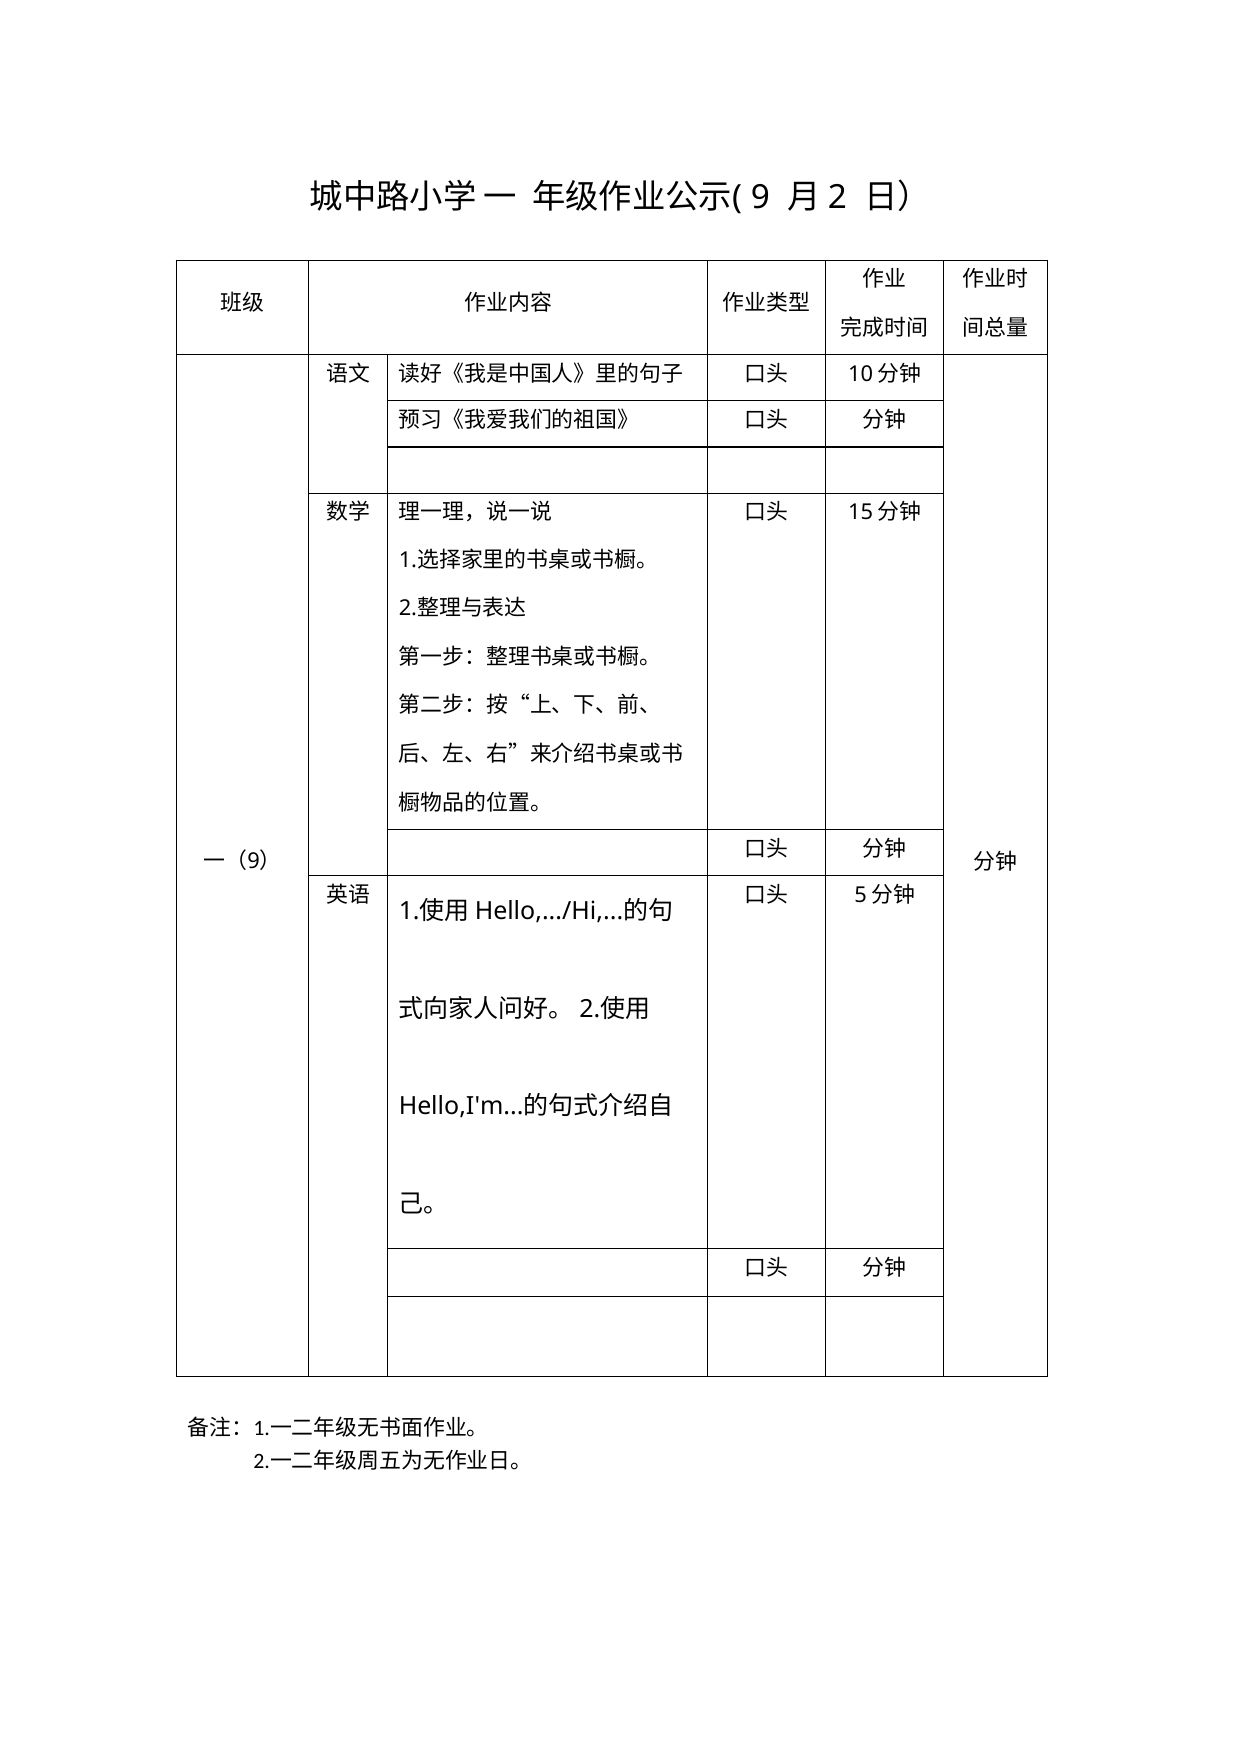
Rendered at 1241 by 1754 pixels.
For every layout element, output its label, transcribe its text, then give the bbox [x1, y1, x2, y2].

table_cell 口头 [708, 876, 825, 1248]
table_cell 一（9） [177, 355, 308, 1376]
table_cell 语文 [309, 355, 387, 492]
table_cell 口头 [708, 494, 825, 829]
table_cell [826, 448, 943, 492]
table_cell [388, 830, 707, 875]
table_cell 5分钟 [826, 876, 943, 1248]
table_cell [826, 1297, 943, 1376]
text 城中路小学 一 年级作业公示( 9 月 2 日） [187, 162, 1053, 227]
table_cell 10分钟 [826, 355, 943, 400]
table_header 作业时间总量 [944, 261, 1047, 354]
table_cell 英语 [309, 876, 387, 1376]
table_cell 分钟 [944, 355, 1047, 1376]
table_cell 分钟 [826, 830, 943, 875]
table_cell 15分钟 [826, 494, 943, 829]
table_cell 理一理，说一说 1.选择家里的书桌或书橱。 2.整理与表达 第一步：整理书桌或书橱。 第二步：按“上、下、前、后、左、右”来介绍书桌或书橱物品的位置。 [388, 494, 707, 829]
table_cell 口头 [708, 355, 825, 400]
table_cell [388, 448, 707, 492]
table_cell 口头 [708, 1249, 825, 1296]
table_header 作业内容 [309, 261, 707, 354]
table_cell 读好《我是中国人》里的句子 [388, 355, 707, 400]
table_header 班级 [177, 261, 308, 354]
table_cell 口头 [708, 401, 825, 446]
table_cell 预习《我爱我们的祖国》 [388, 401, 707, 446]
text 2.一二年级周五为无作业日。 [187, 1442, 1053, 1475]
table_cell 口头 [708, 830, 825, 875]
text 备注：1.一二年级无书面作业。 [187, 1410, 1053, 1442]
table_cell [708, 1297, 825, 1376]
table_cell 分钟 [826, 1249, 943, 1296]
table_cell [388, 1249, 707, 1296]
table_cell 数学 [309, 494, 387, 875]
table_header 作业类型 [708, 261, 825, 354]
table_cell [388, 1297, 707, 1376]
table_cell 分钟 [826, 401, 943, 446]
table_cell 1.使用Hello,.../Hi,...的句式向家人问好。 2.使用Hello,I'm...的句式介绍自己。 [388, 876, 707, 1248]
table_header 作业 完成时间 [826, 261, 943, 354]
table_cell [708, 448, 825, 492]
